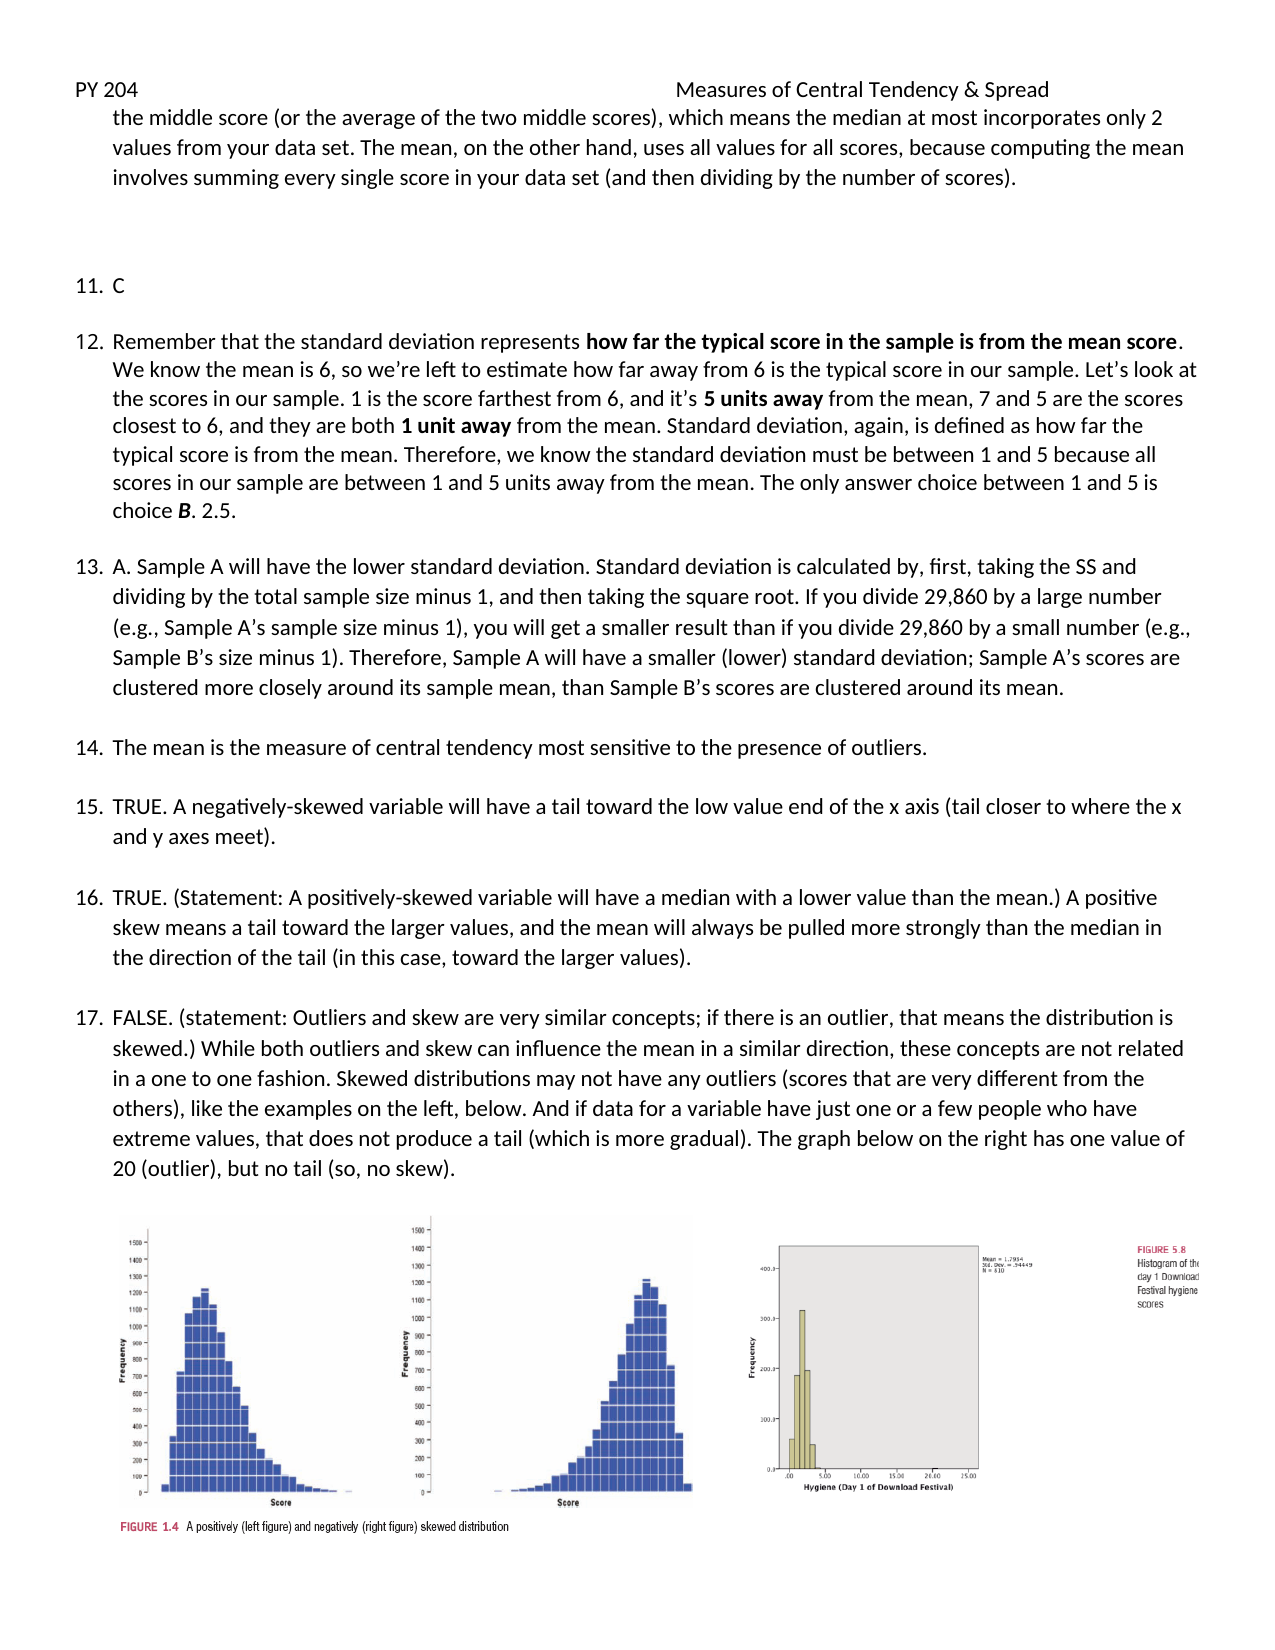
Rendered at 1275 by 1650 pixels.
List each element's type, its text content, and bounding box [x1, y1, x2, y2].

picture [112, 1215, 710, 1540]
list FALSE. (statement: Outliers and skew are very similar concepts; if there is an outlier, that means the distribution is skewed.) While both outliers and skew can influence the mean in a similar direction, these concepts are not related in a one to one fashion. Skewed distributions may not have any outliers (scores that are very different from the others), like the examples on the left, below. And if data for a variable have just one or a few people who have extreme values, that does not produce a tail (which is more gradual). The graph below on the right has one value of 20 (outlier), but no tail (so, no skew). [75, 1003, 1200, 1183]
list A. Sample A will have the lower standard deviation. Standard deviation is calculated by, first, taking the SS and dividing by the total sample size minus 1, and then taking the square root. If you divide 29,860 by a large number (e.g., Sample A’s sample size minus 1), you will get a smaller result than if you divide 29,860 by a small number (e.g., Sample B’s size minus 1). Therefore, Sample A will have a smaller (lower) standard deviation; Sample A’s scores are clustered more closely around its sample mean, than Sample B’s scores are clustered around its mean. [75, 552, 1200, 701]
list TRUE. (Statement: A positively-skewed variable will have a median with a lower value than the mean.) A positive skew means a tail toward the larger values, and the mean will always be pulled more strongly than the median in the direction of the tail (in this case, toward the larger values). [75, 883, 1200, 971]
list TRUE. A negatively-skewed variable will have a tail toward the low value end of the x axis (tail closer to where the x and y axes meet). [75, 792, 1200, 850]
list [75, 103, 1200, 191]
list Remember that the standard deviation represents how far the typical score in the sample is from the mean score. We know the mean is 6, so we’re left to estimate how far away from 6 is the typical score in our sample. Let’s look at the scores in our sample. 1 is the score farthest from 6, and it’s 5 units away from the mean, 7 and 5 are the scores closest to 6, and they are both 1 unit away from the mean. Standard deviation, again, is defined as how far the typical score is from the mean. Therefore, we know the standard deviation must be between 1 and 5 because all scores in our sample are between 1 and 5 units away from the mean. The only answer choice between 1 and 5 is choice B. 2.5. [75, 327, 1200, 524]
list The mean is the measure of central tendency most sensitive to the presence of outliers. [75, 733, 1200, 761]
list C [75, 271, 1200, 299]
